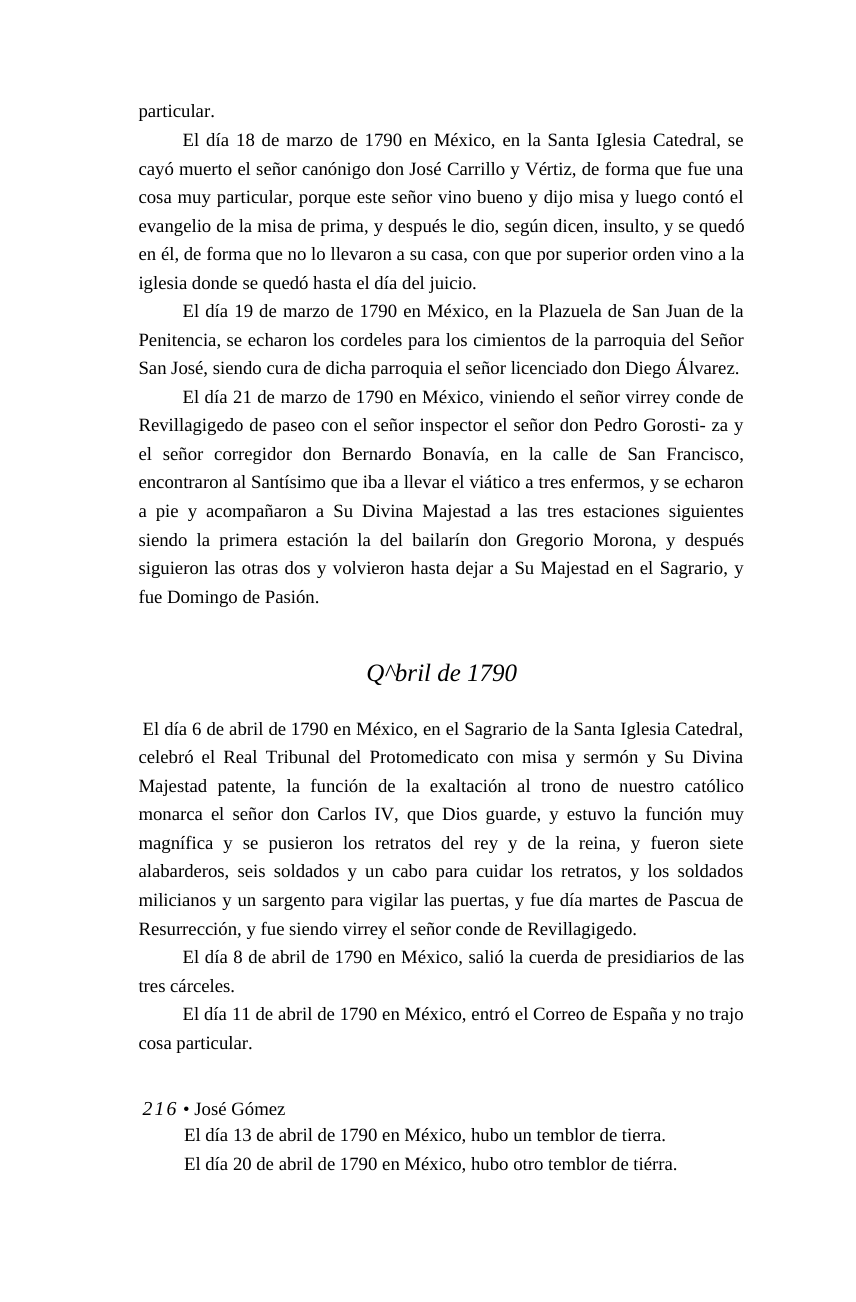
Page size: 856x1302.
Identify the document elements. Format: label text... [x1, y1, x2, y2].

text El día 19 de marzo de 1790 en México, en la Plazuela de San Juan de la Penitencia, se echaron los cordeles para los cimientos de la parroquia del Señor San José, siendo cura de dicha parroquia el señor licenciado don Diego Álvarez. [138, 295, 745, 380]
text Q^bril de 1790 [138, 662, 745, 687]
text 216 • José Gómez [138, 1099, 745, 1119]
text El día 18 de marzo de 1790 en México, en la Santa Iglesia Catedral, se cayó muerto el señor canónigo don José Carrillo y Vértiz, de forma que fue una cosa muy particular, porque este señor vino bueno y dijo misa y luego contó el evangelio de la misa de prima, y después le dio, según dicen, insulto, y se quedó en él, de forma que no lo llevaron a su casa, con que por superior orden vino a la iglesia donde se quedó hasta el día del juicio. [138, 123, 745, 295]
text El día 6 de abril de 1790 en México, en el Sagrario de la Santa Iglesia Catedral, celebró el Real Tribunal del Protomedicato con misa y sermón y Su Divina Majestad patente, la función de la exaltación al trono de nuestro católico monarca el señor don Carlos IV, que Dios guarde, y estuvo la función muy magnífica y se pusieron los retratos del rey y de la reina, y fueron siete alabarderos, seis soldados y un cabo para cuidar los retratos, y los soldados milicianos y un sargento para vigilar las puertas, y fue día martes de Pascua de Resurrección, y fue siendo virrey el señor conde de Revillagigedo. [138, 712, 745, 941]
text El día 8 de abril de 1790 en México, salió la cuerda de presidiarios de las tres cárceles. [138, 941, 745, 998]
text El día 11 de abril de 1790 en México, entró el Correo de España y no trajo cosa particular. [138, 998, 745, 1055]
text El día 20 de abril de 1790 en México, hubo otro temblor de tiérra. [138, 1148, 745, 1176]
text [138, 95, 745, 123]
text El día 21 de marzo de 1790 en México, viniendo el señor virrey conde de Revillagigedo de paseo con el señor inspector el señor don Pedro Gorosti- za y el señor corregidor don Bernardo Bonavía, en la calle de San Francisco, encontraron al Santísimo que iba a llevar el viático a tres enfermos, y se echaron a pie y acompañaron a Su Divina Majestad a las tres estaciones siguientes siendo la primera estación la del bailarín don Gregorio Morona, y después siguieron las otras dos y volvieron hasta dejar a Su Majestad en el Sagrario, y fue Domingo de Pasión. [138, 380, 745, 609]
text El día 13 de abril de 1790 en México, hubo un temblor de tierra. [138, 1119, 745, 1148]
